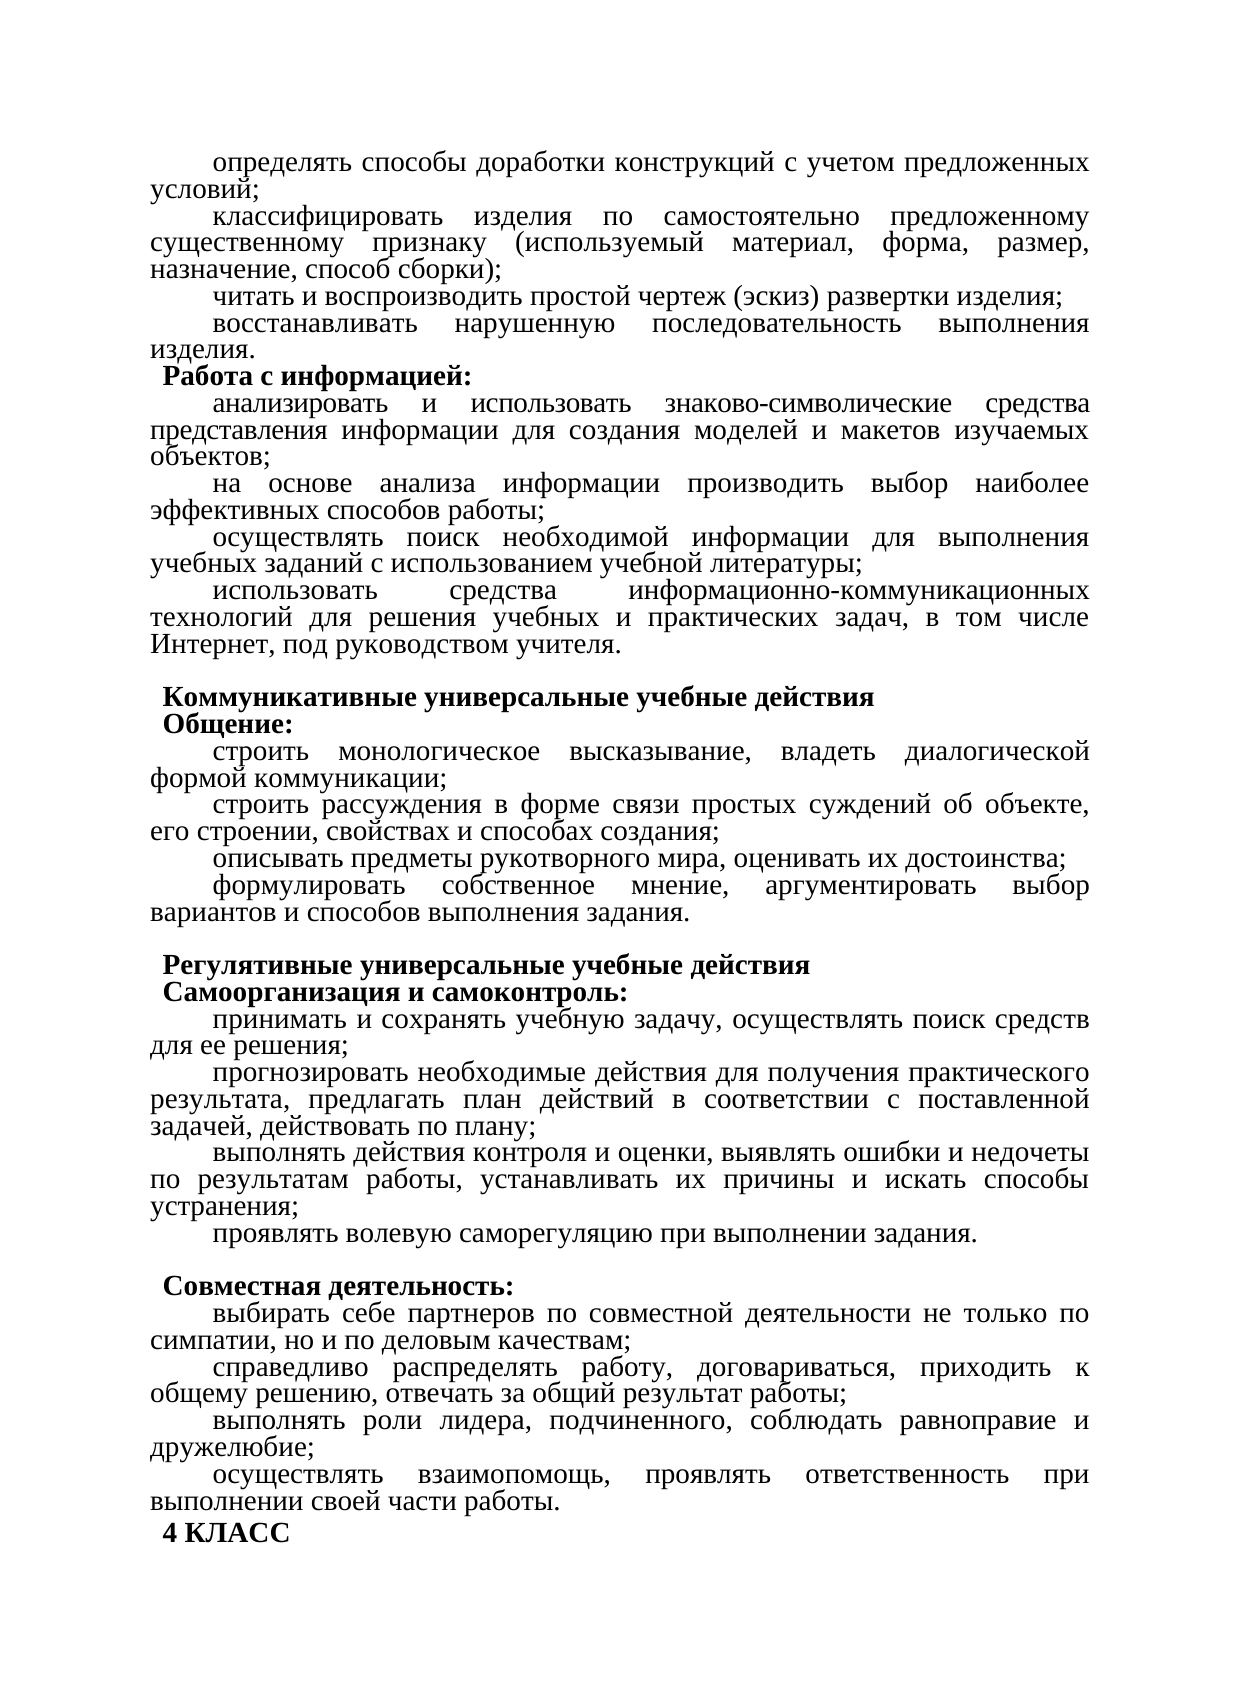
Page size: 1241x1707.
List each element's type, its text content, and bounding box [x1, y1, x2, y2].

text определять способы доработки конструкций с учетом предложенных условий; [150, 150, 1090, 203]
text осуществлять поиск необходимой информации для выполнения учебных заданий с использованием учебной литературы; [150, 525, 1090, 578]
text Коммуникативные универсальные учебные действия [162, 685, 1090, 712]
text прогнозировать необходимые действия для получения практического результата, предлагать план действий в соответствии с поставленной задачей, действовать по плану; [150, 1060, 1090, 1141]
text строить рассуждения в форме связи простых суждений об объекте, его строении, свойствах и способах создания; [150, 792, 1090, 846]
text Совместная деятельность: [162, 1274, 1090, 1301]
text использовать средства информационно-коммуникационных технологий для решения учебных и практических задач, в том числе Интернет, под руководством учителя. [150, 578, 1090, 659]
text выполнять роли лидера, подчиненного, соблюдать равноправие и дружелюбие; [150, 1408, 1090, 1462]
text Самоорганизация и самоконтроль: [162, 980, 1090, 1007]
text Общение: [162, 712, 1090, 739]
text проявлять волевую саморегуляцию при выполнении задания. [150, 1221, 1090, 1248]
text строить монологическое высказывание, владеть диалогической формой коммуникации; [150, 739, 1090, 792]
text осуществлять взаимопомощь, проявлять ответственность при выполнении своей части работы. [150, 1462, 1090, 1515]
text выполнять действия контроля и оценки, выявлять ошибки и недочеты по результатам работы, устанавливать их причины и искать способы устранения; [150, 1141, 1090, 1221]
text выбирать себе партнеров по совместной деятельности не только по симпатии, но и по деловым качествам; [150, 1301, 1090, 1355]
text Регулятивные универсальные учебные действия [162, 953, 1090, 980]
text принимать и сохранять учебную задачу, осуществлять поиск средств для ее решения; [150, 1007, 1090, 1060]
text на основе анализа информации производить выбор наиболее эффективных способов работы; [150, 471, 1090, 525]
text 4 КЛАСС [162, 1515, 1090, 1549]
text анализировать и использовать знаково-символические средства представления информации для создания моделей и макетов изучаемых объектов; [150, 391, 1090, 471]
text Работа с информацией: [162, 364, 1090, 391]
text формулировать собственное мнение, аргументировать выбор вариантов и способов выполнения задания. [150, 873, 1090, 926]
text читать и воспроизводить простой чертеж (эскиз) развертки изделия; [150, 284, 1090, 311]
text восстанавливать нарушенную последовательность выполнения изделия. [150, 311, 1090, 364]
text описывать предметы рукотворного мира, оценивать их достоинства; [150, 846, 1090, 873]
text классифицировать изделия по самостоятельно предложенному существенному признаку (используемый материал, форма, размер, назначение, способ сборки); [150, 203, 1090, 284]
text справедливо распределять работу, договариваться, приходить к общему решению, отвечать за общий результат работы; [150, 1355, 1090, 1408]
